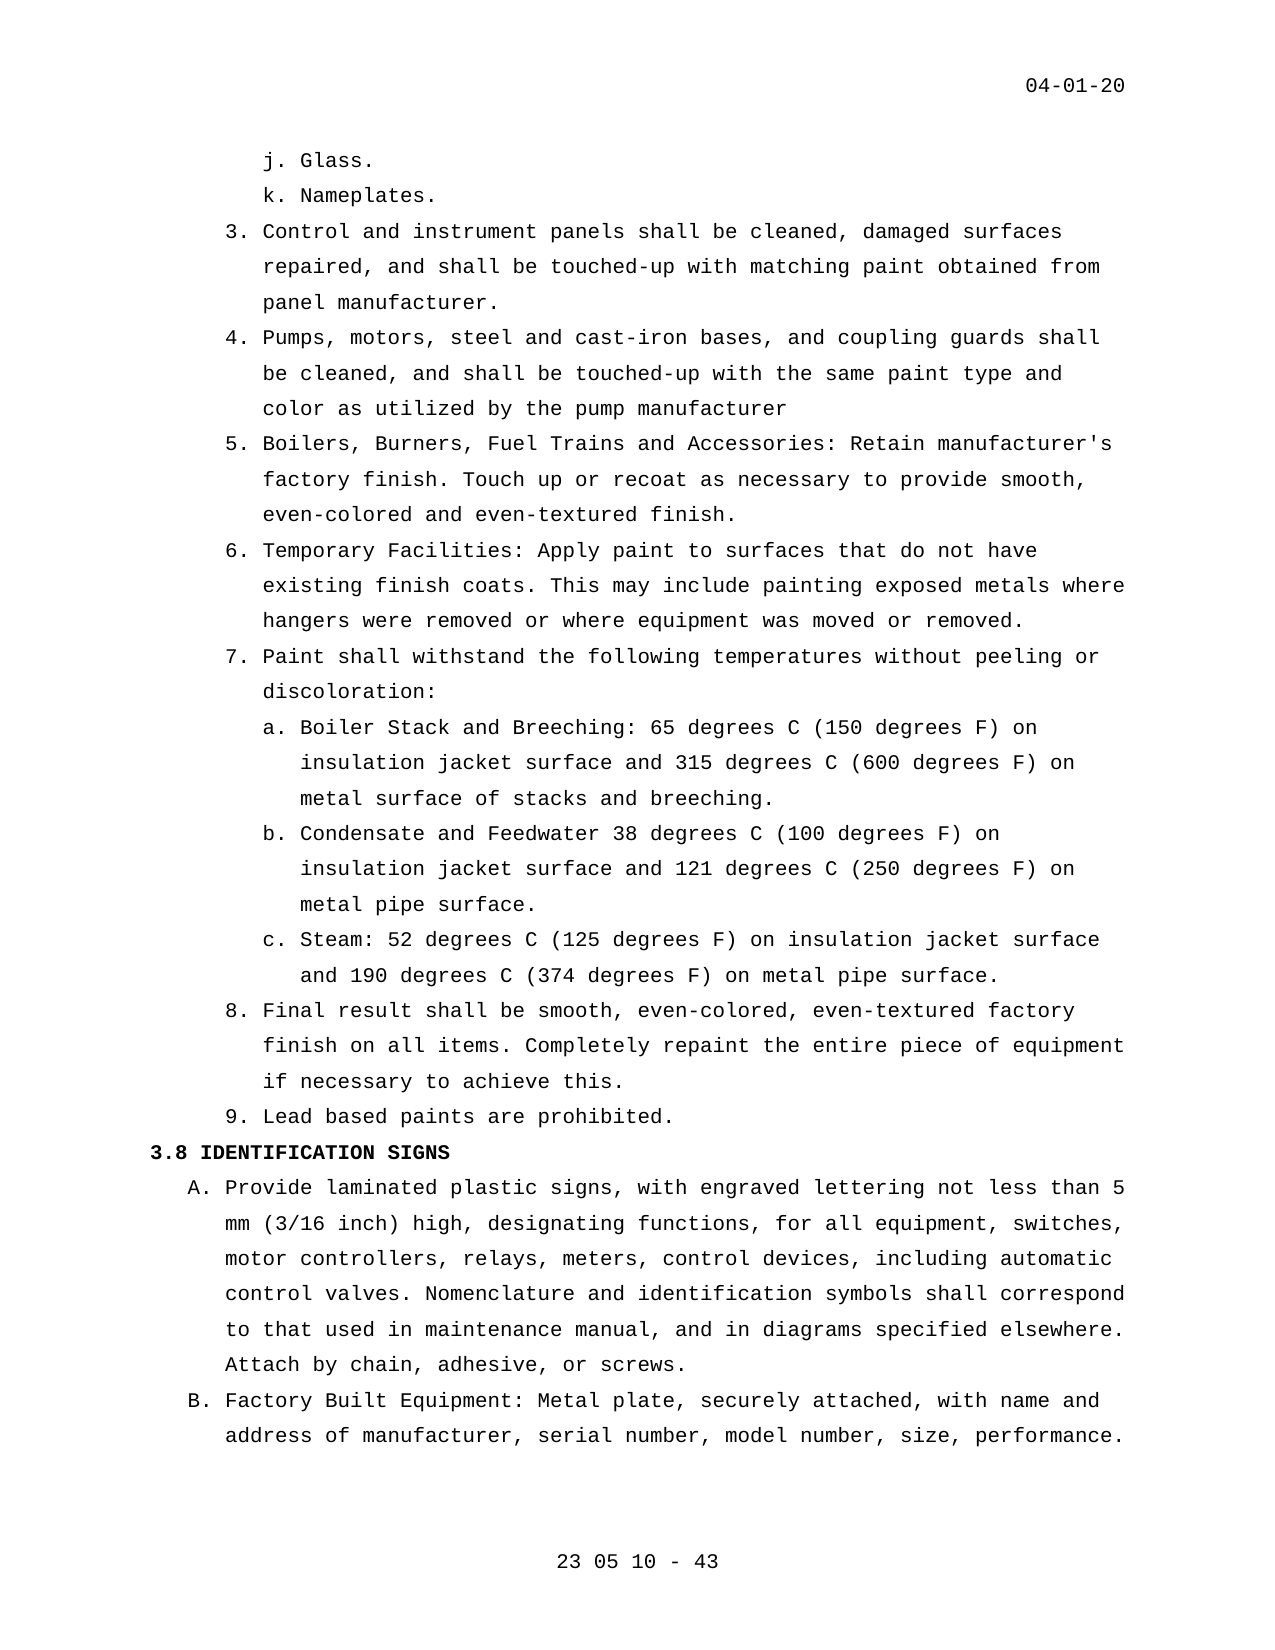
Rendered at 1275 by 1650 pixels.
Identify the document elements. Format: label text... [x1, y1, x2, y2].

text Paint shall withstand the following temperatures without peeling or discoloration: [225, 646, 1125, 705]
text Nameplates. [262, 185, 1125, 209]
text Glass. [262, 150, 1125, 174]
text Lead based paints are prohibited. [225, 1106, 1125, 1130]
text IDENTIFICATION SIGNS [150, 1142, 1125, 1165]
text Temporary Facilities: Apply paint to surfaces that do not have existing finish coats. This may include painting exposed metals where hangers were removed or where equipment was moved or removed. [225, 539, 1125, 634]
text Steam: 52 degrees C (125 degrees F) on insulation jacket surface and 190 degrees C (374 degrees F) on metal pipe surface. [262, 929, 1125, 988]
text Final result shall be smooth, even-colored, even-textured factory finish on all items. Completely repaint the entire piece of equipment if necessary to achieve this. [225, 1000, 1125, 1094]
text Provide laminated plastic signs, with engraved lettering not less than 5 mm (3/16 inch) high, designating functions, for all equipment, switches, motor controllers, relays, meters, control devices, including automatic control valves. Nomenclature and identification symbols shall correspond to that used in maintenance manual, and in diagrams specified elsewhere. Attach by chain, adhesive, or screws. [187, 1177, 1125, 1378]
text Boiler Stack and Breeching: 65 degrees C (150 degrees F) on insulation jacket surface and 315 degrees C (600 degrees F) on metal surface of stacks and breeching. [262, 717, 1125, 811]
text Boilers, Burners, Fuel Trains and Accessories: Retain manufacturer's factory finish. Touch up or recoat as necessary to provide smooth, even-colored and even-textured finish. [225, 433, 1125, 528]
text Control and instrument panels shall be cleaned, damaged surfaces repaired, and shall be touched-up with matching paint obtained from panel manufacturer. [225, 221, 1125, 315]
text Pumps, motors, steel and cast-iron bases, and coupling guards shall be cleaned, and shall be touched-up with the same paint type and color as utilized by the pump manufacturer [225, 327, 1125, 422]
text Condensate and Feedwater 38 degrees C (100 degrees F) on insulation jacket surface and 121 degrees C (250 degrees F) on metal pipe surface. [262, 823, 1125, 917]
text Factory Built Equipment: Metal plate, securely attached, with name and address of manufacturer, serial number, model number, size, performance. [187, 1389, 1125, 1449]
